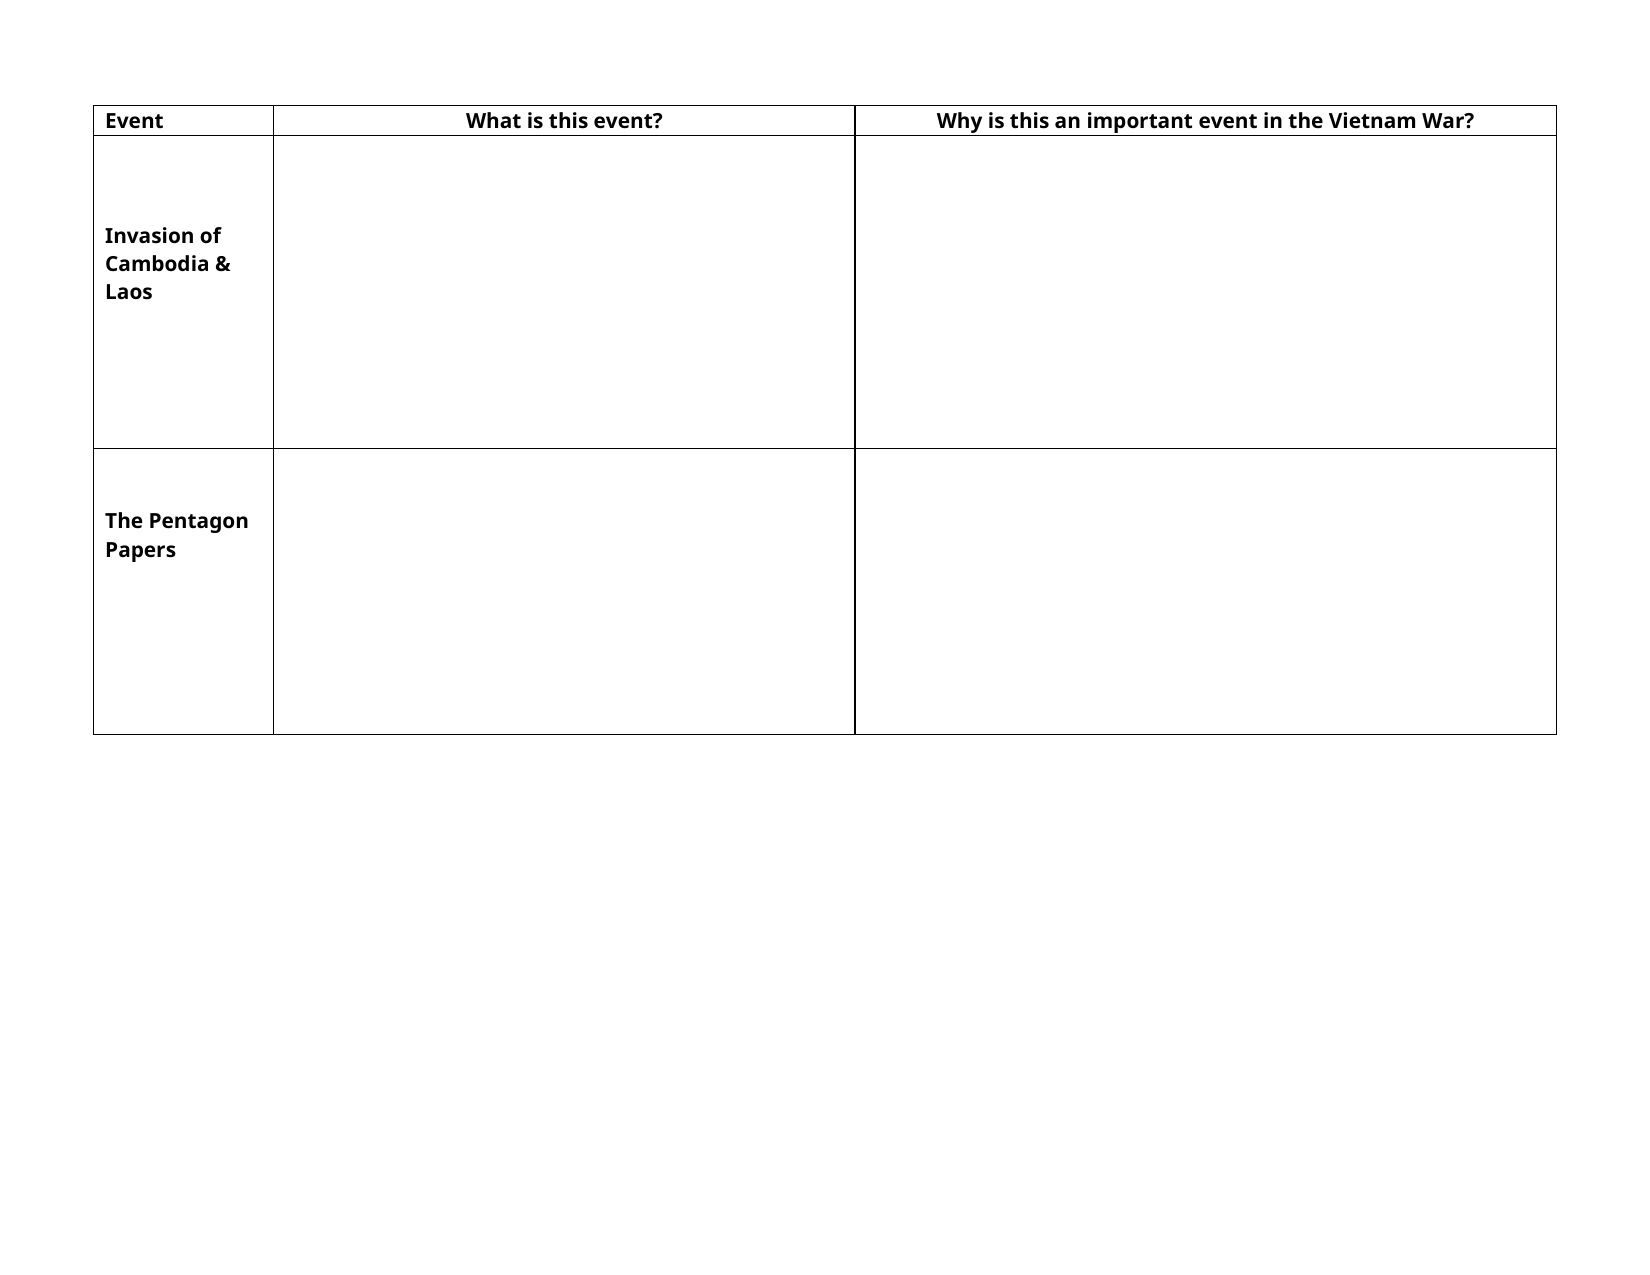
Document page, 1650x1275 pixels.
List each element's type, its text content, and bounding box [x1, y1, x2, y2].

table_cell [274, 136, 854, 448]
table_cell [856, 449, 1556, 734]
table_cell What is this event? [274, 106, 854, 134]
table_cell The Pentagon Papers [94, 449, 273, 734]
table_cell Why is this an important event in the Vietnam War? [856, 106, 1556, 134]
table_cell [274, 449, 854, 734]
table_cell [856, 136, 1556, 448]
table_cell Invasion of Cambodia & Laos [94, 136, 273, 448]
table_cell Event [94, 106, 273, 134]
